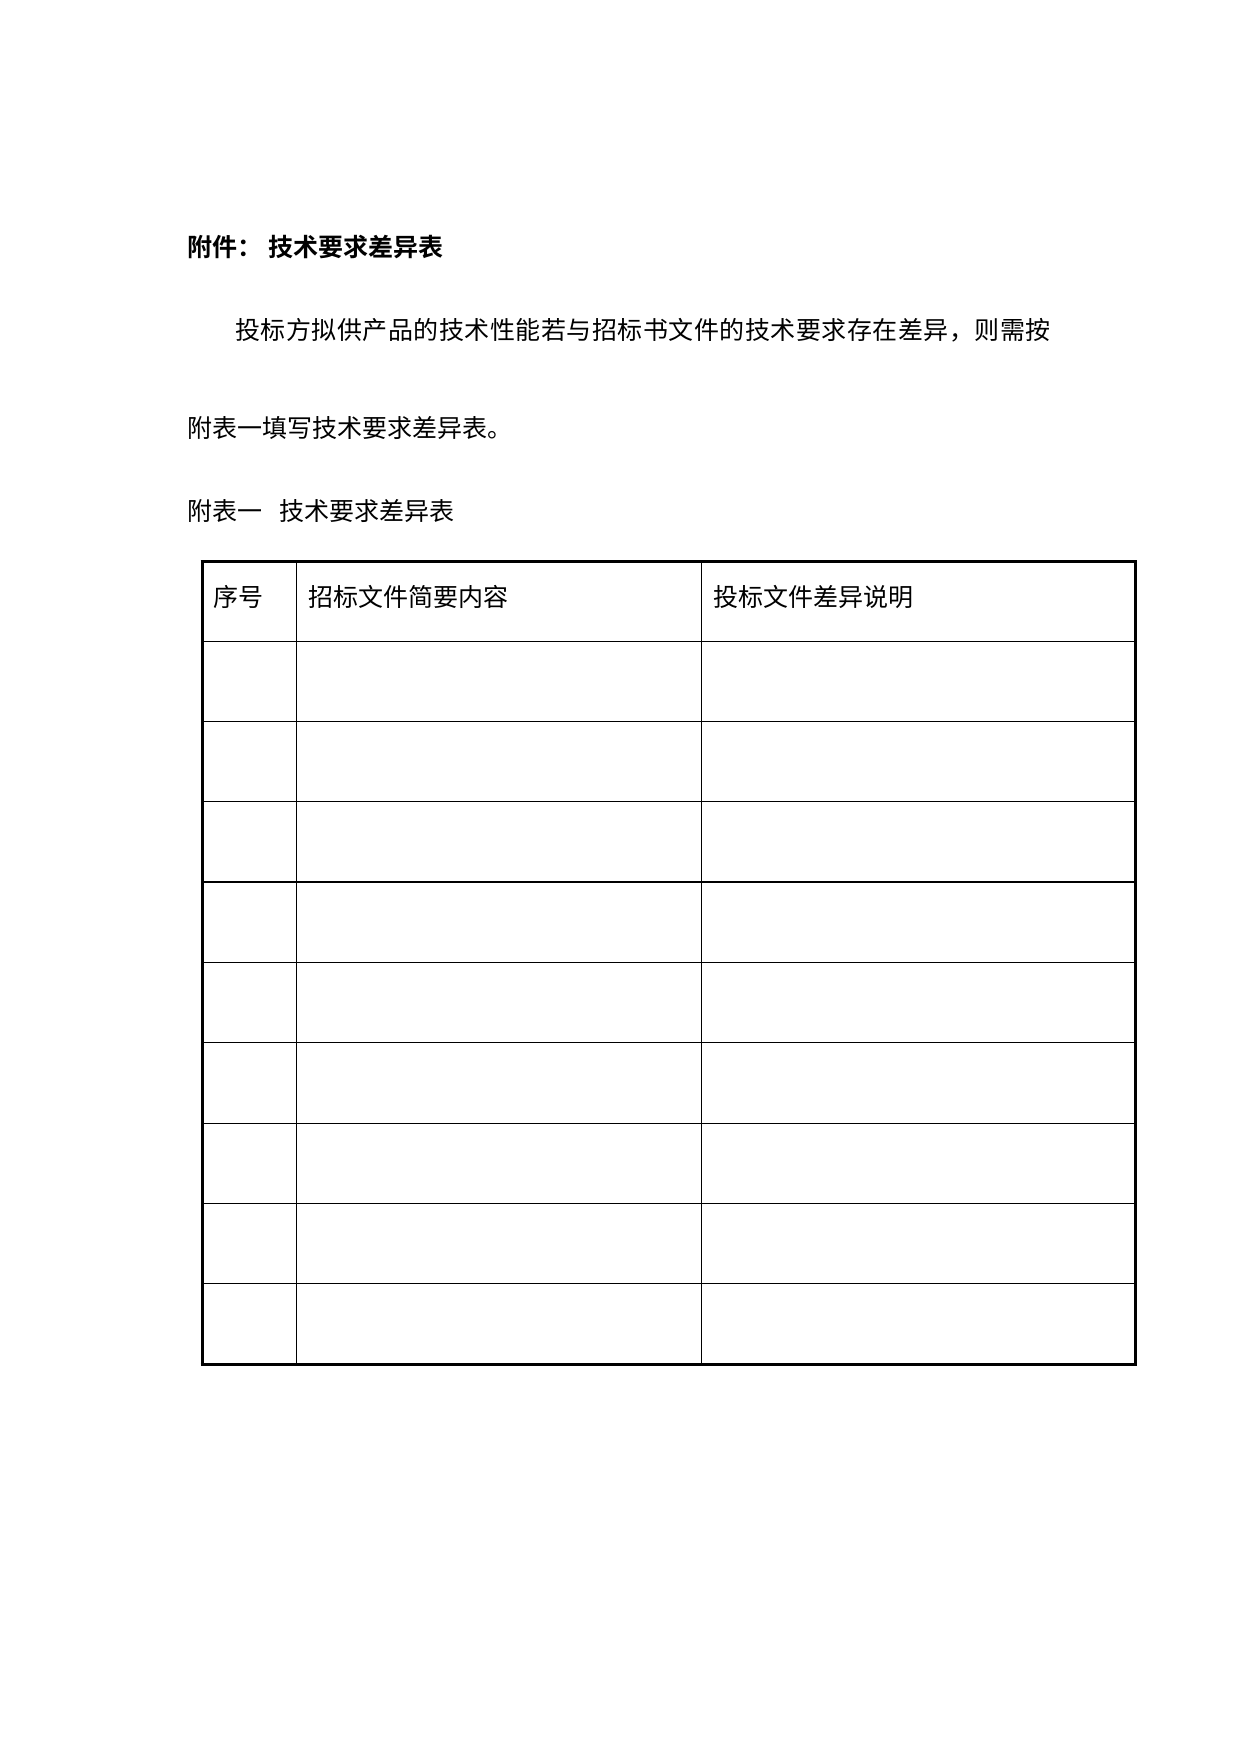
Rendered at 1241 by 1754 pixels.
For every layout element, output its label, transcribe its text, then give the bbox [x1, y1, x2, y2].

table_cell [702, 1043, 1134, 1122]
table_cell [702, 1204, 1134, 1283]
table_cell [297, 883, 701, 962]
text 投标方拟供产品的技术性能若与招标书文件的技术要求存在差异，则需按附表一填写技术要求差异表。 [187, 296, 1053, 459]
table_cell [204, 1124, 296, 1203]
table_cell [204, 642, 296, 721]
table_cell [204, 1204, 296, 1283]
table_cell [297, 802, 701, 881]
table_cell [297, 1204, 701, 1283]
table_cell [204, 1043, 296, 1122]
table_cell [702, 963, 1134, 1042]
table_cell [204, 722, 296, 801]
table_cell [297, 1284, 701, 1363]
table_cell [702, 1284, 1134, 1363]
table_cell [702, 802, 1134, 881]
table_cell [702, 1124, 1134, 1203]
table_cell [204, 883, 296, 962]
table_cell [297, 722, 701, 801]
table_cell [297, 642, 701, 721]
table_cell [297, 1124, 701, 1203]
text 附表一 技术要求差异表 [187, 477, 1053, 542]
text 附件： 技术要求差异表 [187, 213, 1053, 278]
table_cell [204, 963, 296, 1042]
table_cell [702, 722, 1134, 801]
table_cell [297, 1043, 701, 1122]
table_header 投标文件差异说明 [702, 563, 1134, 641]
table_cell [702, 642, 1134, 721]
table_cell [204, 1284, 296, 1363]
table_cell [702, 883, 1134, 962]
table_cell [297, 963, 701, 1042]
table_header 序号 [204, 563, 296, 641]
table_header 招标文件简要内容 [297, 563, 701, 641]
table_cell [204, 802, 296, 881]
